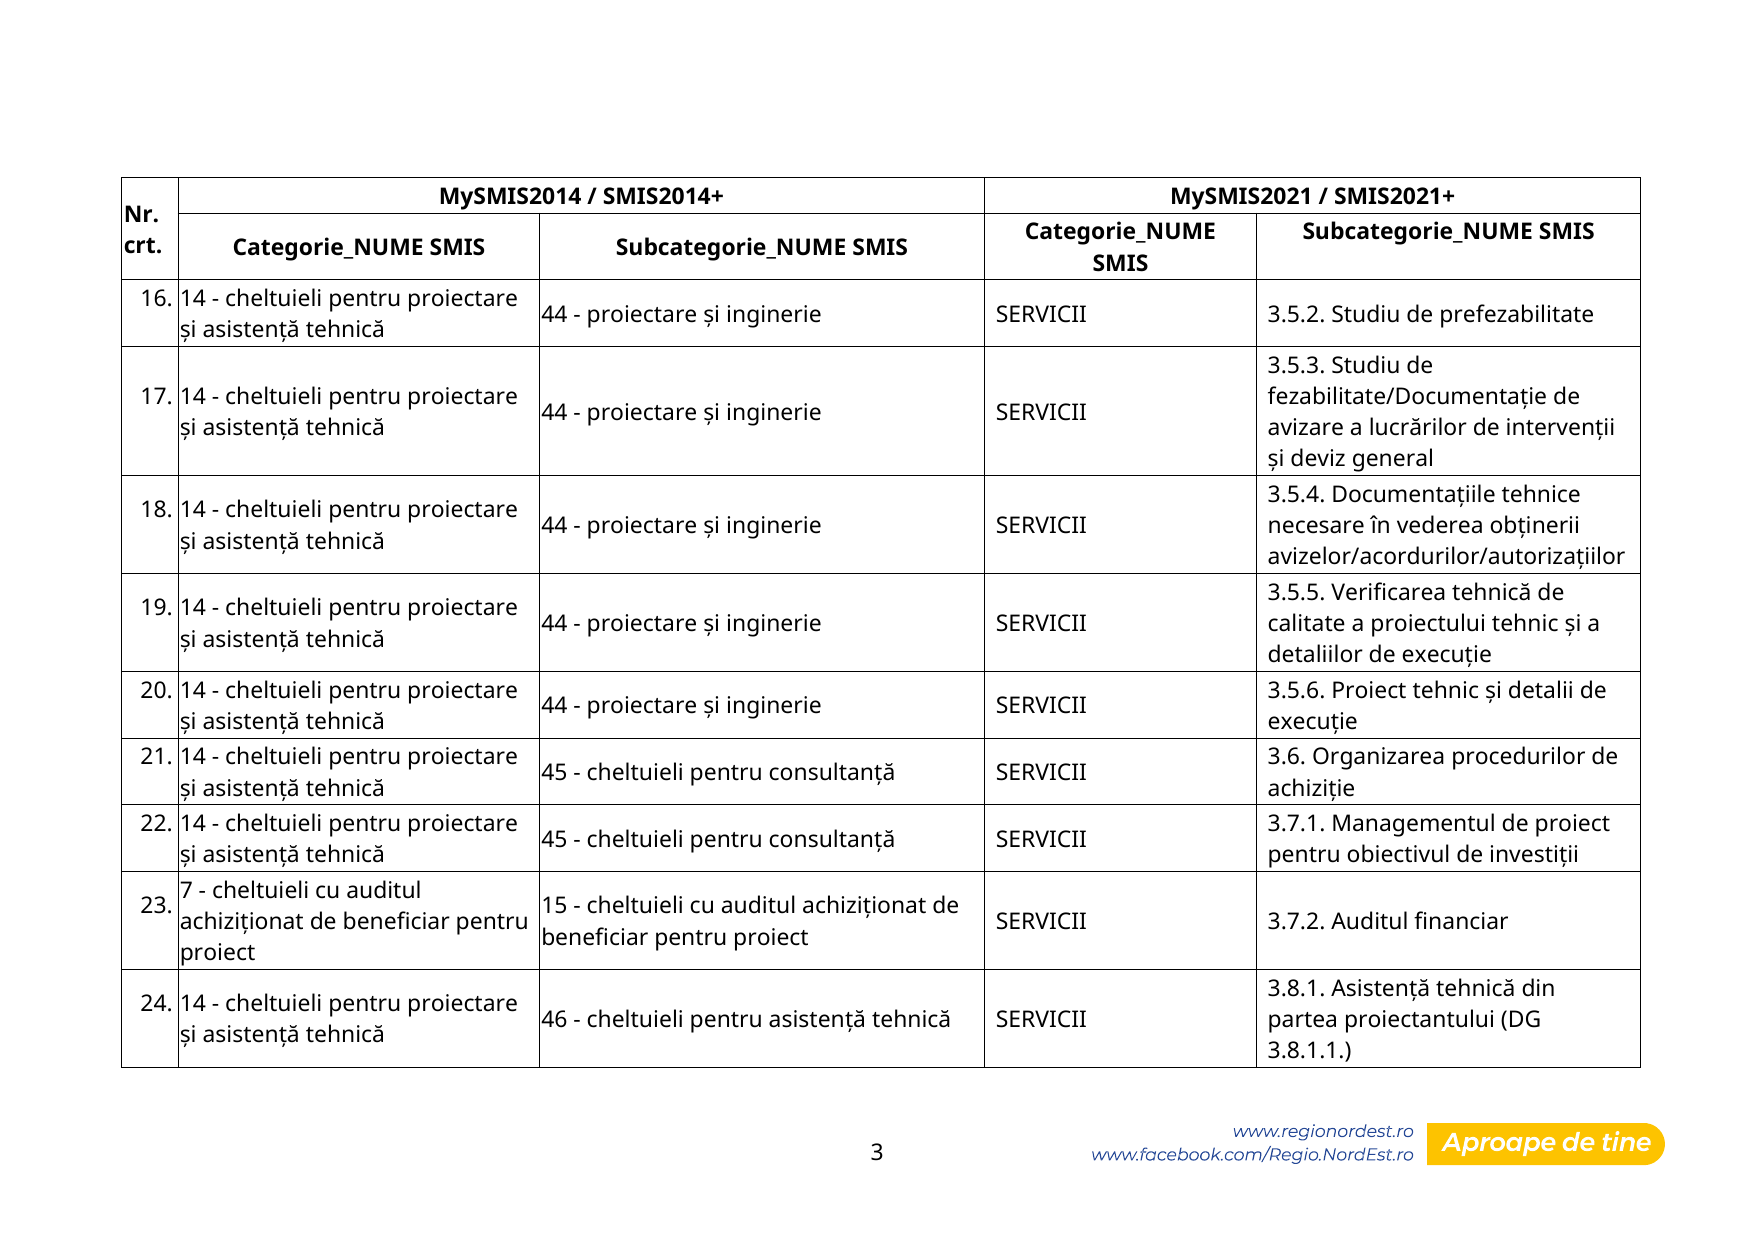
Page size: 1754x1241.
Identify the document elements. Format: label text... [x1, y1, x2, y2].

table_cell Subcategorie_NUME SMIS [1257, 214, 1640, 279]
table_cell SERVICII [985, 672, 1256, 738]
table_cell 3.7.1. Managementul de proiect pentru obiectivul de investiţii [1257, 805, 1640, 871]
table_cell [179, 970, 539, 1067]
table_cell SERVICII [985, 280, 1256, 346]
table_cell 14 - cheltuieli pentru proiectare și asistență tehnică [179, 574, 539, 671]
table_cell Categorie_NUME SMIS [985, 214, 1256, 279]
table_cell 3.5.4. Documentaţiile tehnice necesare în vederea obţinerii avizelor/acordurilor/autorizaţiilor [1257, 476, 1640, 573]
table_cell SERVICII [985, 476, 1256, 573]
table_header MySMIS2021 / SMIS2021+ [985, 178, 1640, 213]
table_cell [122, 574, 178, 671]
table_cell 14 - cheltuieli pentru proiectare și asistență tehnică [179, 805, 539, 871]
table_header MySMIS2014 / SMIS2014+ [179, 178, 984, 213]
table_cell SERVICII [985, 739, 1256, 804]
table_cell SERVICII [985, 872, 1256, 969]
table_cell 3.7.2. Auditul financiar [1257, 872, 1640, 969]
table_cell [122, 280, 178, 346]
table_cell SERVICII [985, 574, 1256, 671]
table_cell [122, 347, 178, 475]
table_cell 44 - proiectare și inginerie [540, 672, 984, 738]
table_cell [122, 672, 178, 738]
table_cell [122, 805, 178, 871]
table_cell SERVICII [985, 805, 1256, 871]
table_cell SERVICII [985, 970, 1256, 1067]
table_cell 3.5.5. Verificarea tehnică de calitate a proiectului tehnic şi a detaliilor de execuţie [1257, 574, 1640, 671]
table_cell 3.6. Organizarea procedurilor de achiziţie [1257, 739, 1640, 804]
table_cell 44 - proiectare și inginerie [540, 574, 984, 671]
table_cell 7 - cheltuieli cu auditul achiziționat de beneficiar pentru proiect [179, 872, 539, 969]
table_cell 44 - proiectare și inginerie [540, 476, 984, 573]
table_cell [122, 970, 178, 1067]
table_cell 3.5.6. Proiect tehnic şi detalii de execuţie [1257, 672, 1640, 738]
table_cell 14 - cheltuieli pentru proiectare și asistență tehnică [179, 347, 539, 475]
table_cell Categorie_NUME SMIS [179, 214, 539, 279]
table_cell 15 - cheltuieli cu auditul achiziționat de beneficiar pentru proiect [540, 872, 984, 969]
table_cell 3.5.3. Studiu de fezabilitate/Documentaţie de avizare a lucrărilor de intervenţii şi deviz general [1257, 347, 1640, 475]
table_cell [122, 739, 178, 804]
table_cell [540, 970, 984, 1067]
table_cell 3.5.2. Studiu de prefezabilitate [1257, 280, 1640, 346]
table_cell 3.8.1. Asistenţă tehnică din partea proiectantului (DG 3.8.1.1.) [1257, 970, 1640, 1067]
table_cell SERVICII [985, 347, 1256, 475]
table_cell Subcategorie_NUME SMIS [540, 214, 984, 279]
table_cell 44 - proiectare și inginerie [540, 347, 984, 475]
table_cell [122, 872, 178, 969]
table_cell 14 - cheltuieli pentru proiectare și asistență tehnică [179, 739, 539, 804]
table_cell 45 - cheltuieli pentru consultanță [540, 805, 984, 871]
table_cell 45 - cheltuieli pentru consultanță [540, 739, 984, 804]
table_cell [179, 280, 539, 346]
table_cell [122, 476, 178, 573]
table_cell 44 - proiectare și inginerie [540, 280, 984, 346]
table_cell 14 - cheltuieli pentru proiectare și asistență tehnică [179, 672, 539, 738]
table_cell 14 - cheltuieli pentru proiectare și asistență tehnică [179, 476, 539, 573]
table_header Nr. crt. [122, 178, 178, 279]
